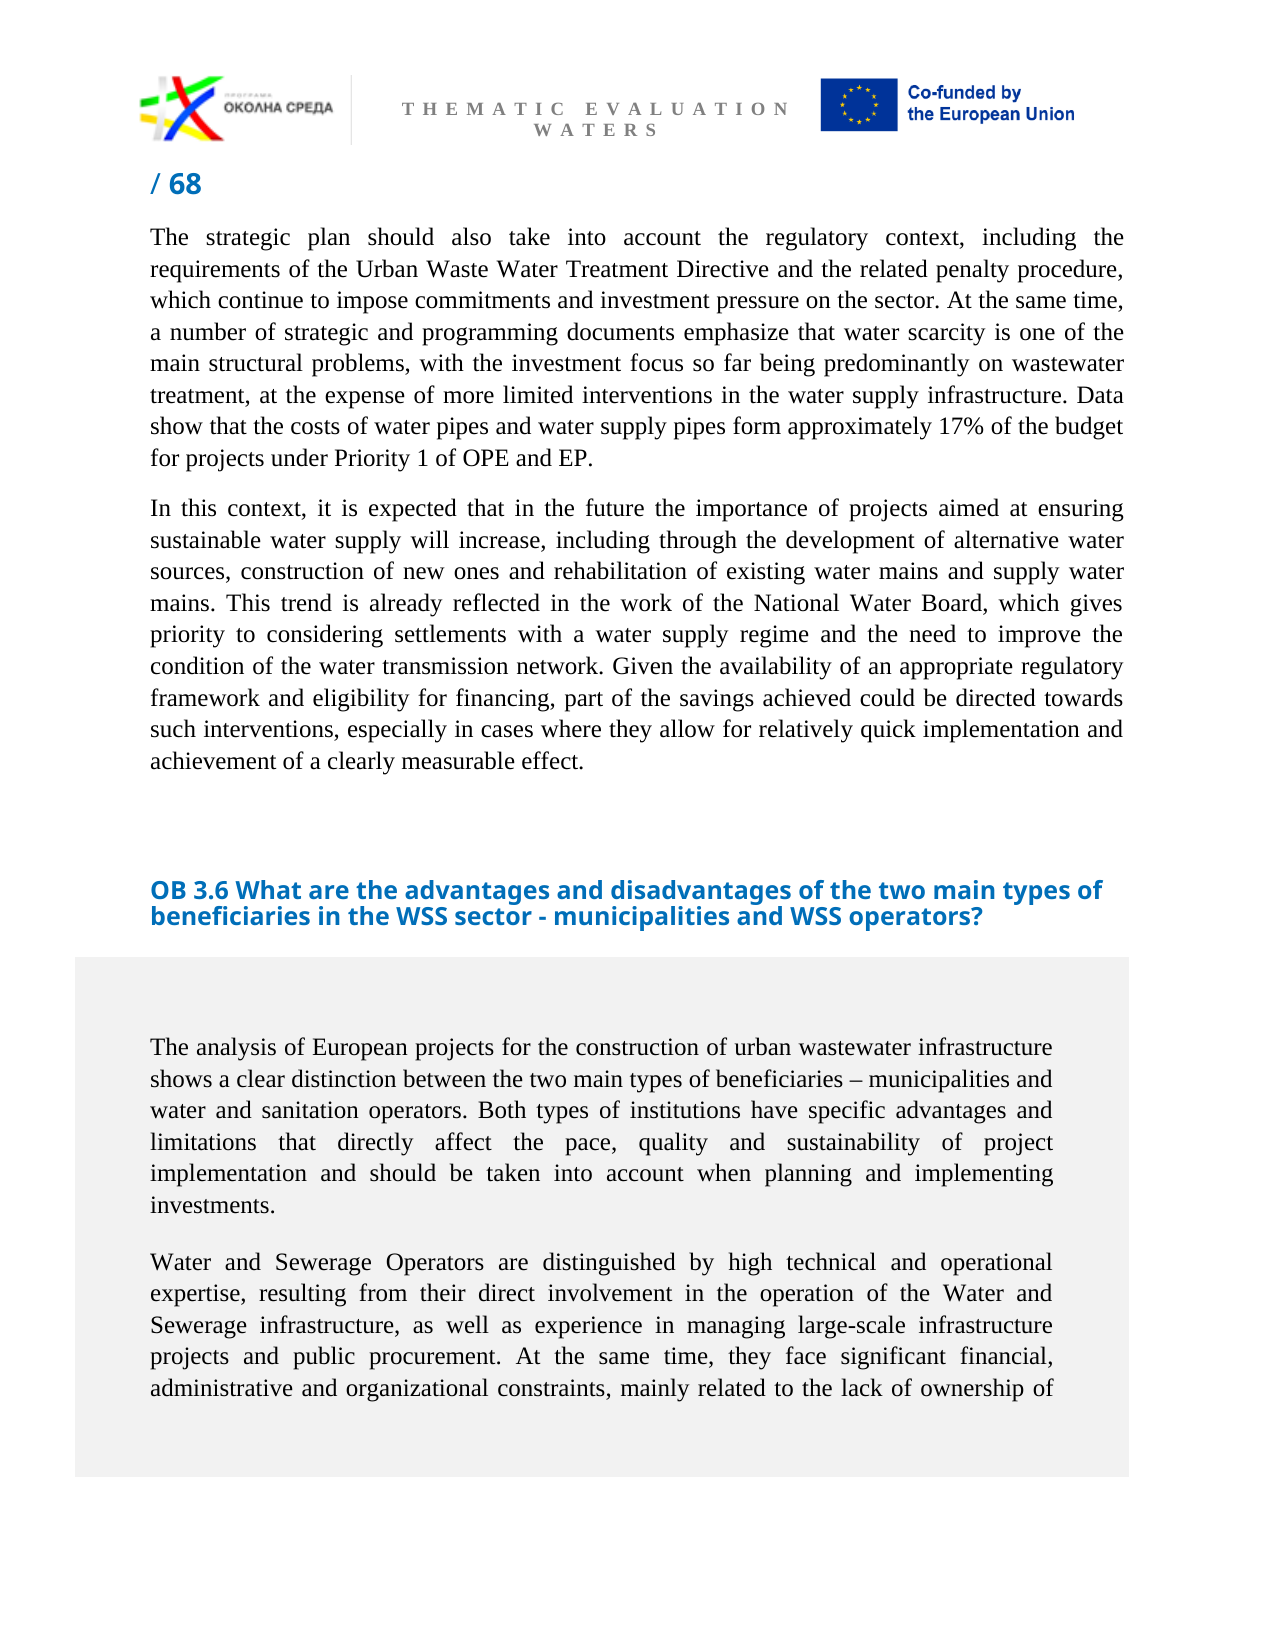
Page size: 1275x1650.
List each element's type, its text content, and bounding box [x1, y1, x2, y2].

picture [817, 75, 1077, 135]
picture [123, 75, 353, 145]
text The analysis of European projects for the construction of urban wastewater infrastructure shows a clear distinction between the two main types of beneficiaries – municipalities and water and sanitation operators. Both types of institutions have specific advantages and limitations that directly affect the pace, quality and sustainability of project implementation and should be taken into account when planning and implementing investments. [88, 970, 1117, 1172]
text In this context, it is expected that in the future the importance of projects aimed at ensuring sustainable water supply will increase, including through the development of alternative water sources, construction of new ones and rehabilitation of existing water mains and supply water mains. This trend is already reflected in the work of the National Water Board, which gives priority to considering settlements with a water supply regime and the need to improve the condition of the water transmission network. Given the availability of an appropriate regulatory framework and eligibility for financing, part of the savings achieved could be directed towards such interventions, especially in cases where they allow for relatively quick implementation and achievement of a clearly measurable effect. [150, 493, 1125, 774]
text The strategic plan should also take into account the regulatory context, including the requirements of the Urban Waste Water Treatment Directive and the related penalty procedure, which continue to impose commitments and investment pressure on the sector. At the same time, a number of strategic and programming documents emphasize that water scarcity is one of the main structural problems, with the investment focus so far being predominantly on wastewater treatment, at the expense of more limited interventions in the water supply infrastructure. Data show that the costs of water pipes and water supply pipes form approximately 17% of the budget for projects under Priority 1 of OPE and EP. [150, 222, 1125, 472]
list OB 3.6 What are the advantages and disadvantages of the two main types of beneficiaries in the WSS sector - municipalities and WSS operators? [150, 878, 1125, 932]
